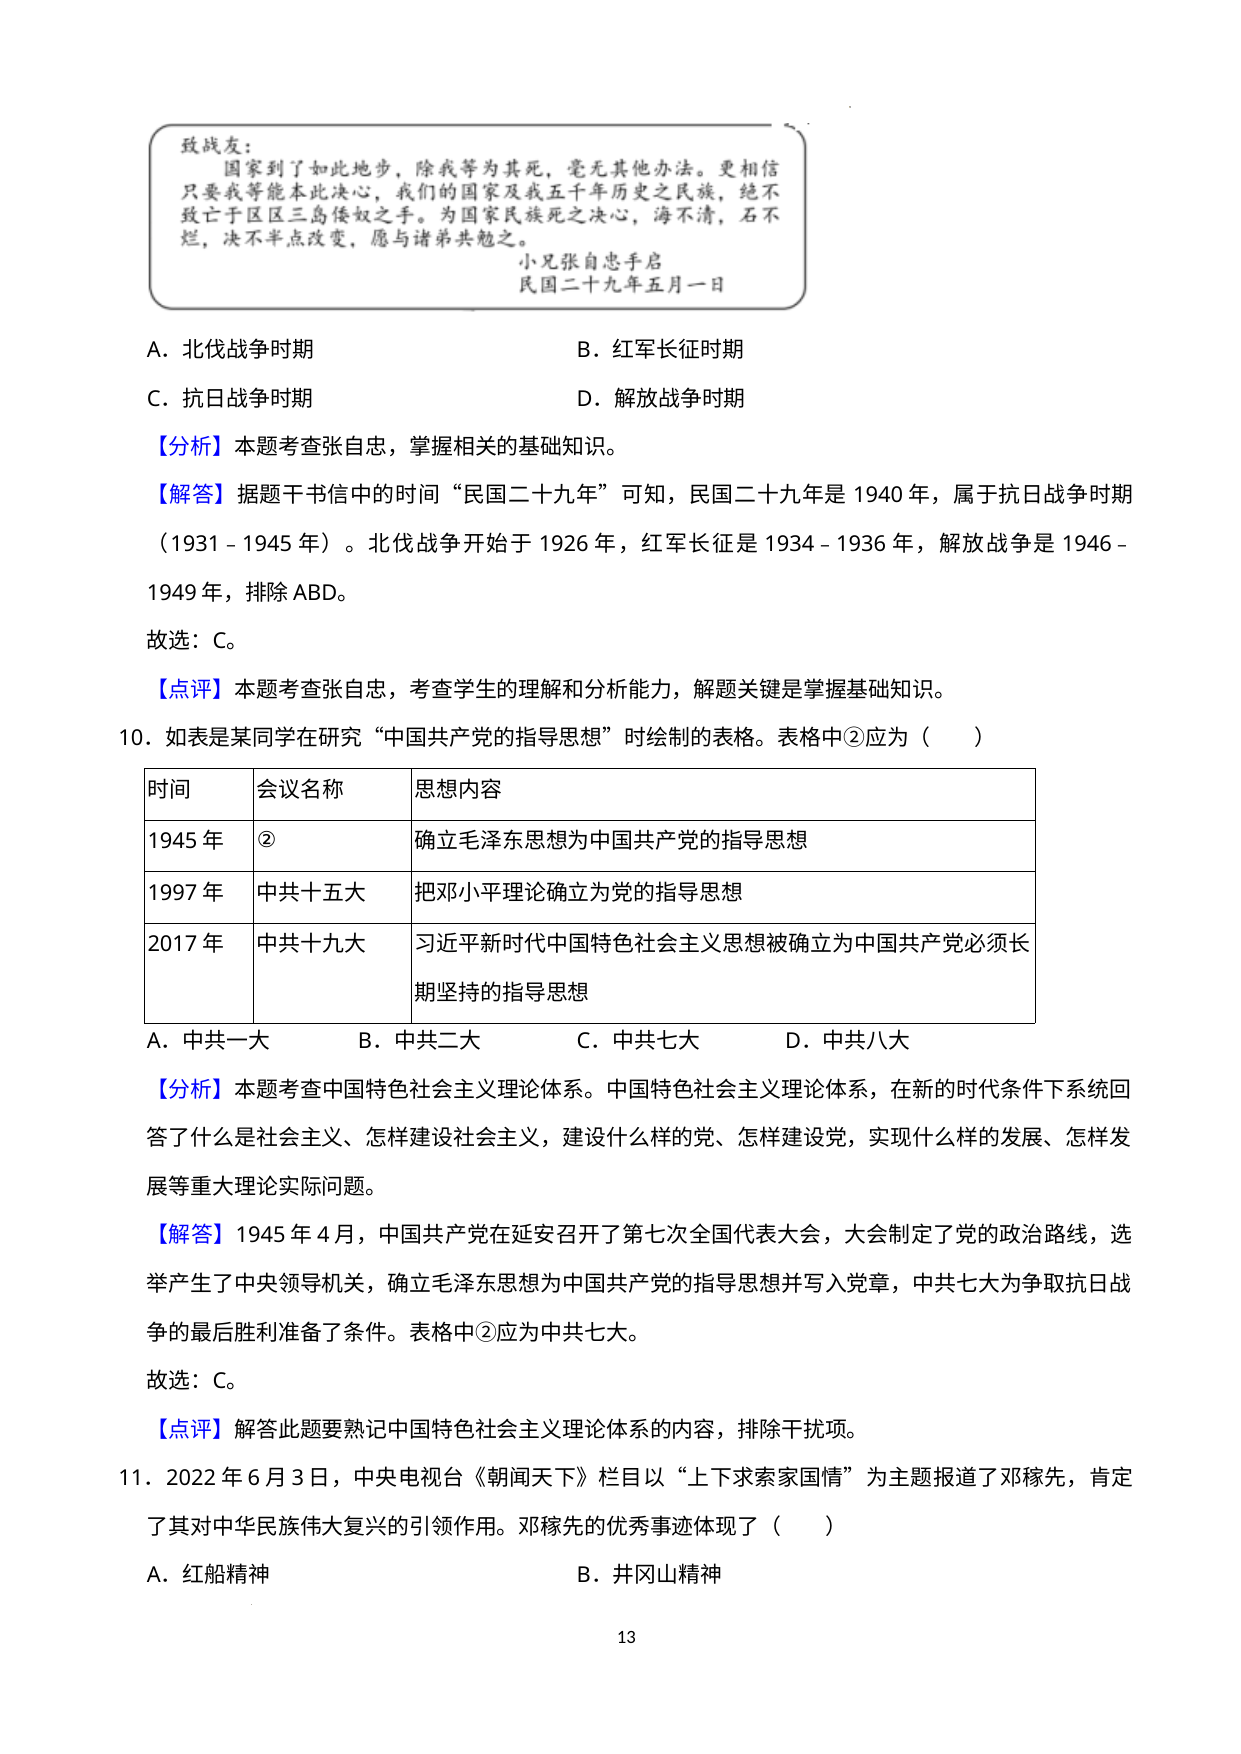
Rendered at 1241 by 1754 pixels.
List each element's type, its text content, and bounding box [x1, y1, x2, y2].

table_cell 把邓小平理论确立为党的指导思想 [412, 872, 1035, 922]
text 11．2022年6月3日，中央电视台《朝闻天下》栏目以“上下求索家国情”为主题报道了邓稼先，肯定了其对中华民族伟大复兴的引领作用。邓稼先的优秀事迹体现了（ ） [118, 1459, 1134, 1541]
table_cell 1945年 [145, 821, 253, 871]
text 故选：C。 [147, 1363, 1134, 1395]
text A．中共一大 B．中共二大 C．中共七大 D．中共八大 [118, 1023, 1134, 1055]
table_cell 习近平新时代中国特色社会主义思想被确立为中国共产党必须长期坚持的指导思想 [412, 924, 1035, 1023]
text 【点评】本题考查张自忠，考查学生的理解和分析能力，解题关键是掌握基础知识。 [147, 671, 1134, 704]
text C．抗日战争时期 D．解放战争时期 [118, 381, 1134, 413]
text 【点评】解答此题要熟记中国特色社会主义理论体系的内容，排除干扰项。 [147, 1411, 1134, 1444]
text A．红船精神 B．井冈山精神 [118, 1557, 1134, 1589]
table_header 会议名称 [254, 769, 411, 819]
text 【解答】据题干书信中的时间“民国二十九年”可知，民国二十九年是1940年，属于抗日战争时期（1931﹣1945年）。北伐战争开始于1926年，红军长征是1934﹣1936年，解放战争是1946﹣1949年，排除ABD。 [147, 477, 1134, 607]
table_header 思想内容 [412, 769, 1035, 819]
text 【解答】1945年4月，中国共产党在延安召开了第七次全国代表大会，大会制定了党的政治路线，选举产生了中央领导机关，确立毛泽东思想为中国共产党的指导思想并写入党章，中共七大为争取抗日战争的最后胜利准备了条件。表格中②应为中共七大。 [147, 1217, 1134, 1347]
table_cell ② [254, 821, 411, 871]
text 【分析】本题考查张自忠，掌握相关的基础知识。 [147, 429, 1134, 461]
text 故选：C。 [147, 623, 1134, 656]
table_cell 1997年 [145, 872, 253, 922]
table_cell 2017年 [145, 924, 253, 1023]
picture [146, 123, 811, 315]
text 10．如表是某同学在研究“中国共产党的指导思想”时绘制的表格。表格中②应为（ ） [118, 720, 1134, 752]
text A．北伐战争时期 B．红军长征时期 [118, 332, 1134, 365]
table_cell 中共十九大 [254, 924, 411, 1023]
table_header 时间 [145, 769, 253, 819]
table_cell 中共十五大 [254, 872, 411, 922]
table_cell 确立毛泽东思想为中国共产党的指导思想 [412, 821, 1035, 871]
text 【分析】本题考查中国特色社会主义理论体系。中国特色社会主义理论体系，在新的时代条件下系统回答了什么是社会主义、怎样建设社会主义，建设什么样的党、怎样建设党，实现什么样的发展、怎样发展等重大理论实际问题。 [147, 1071, 1134, 1201]
